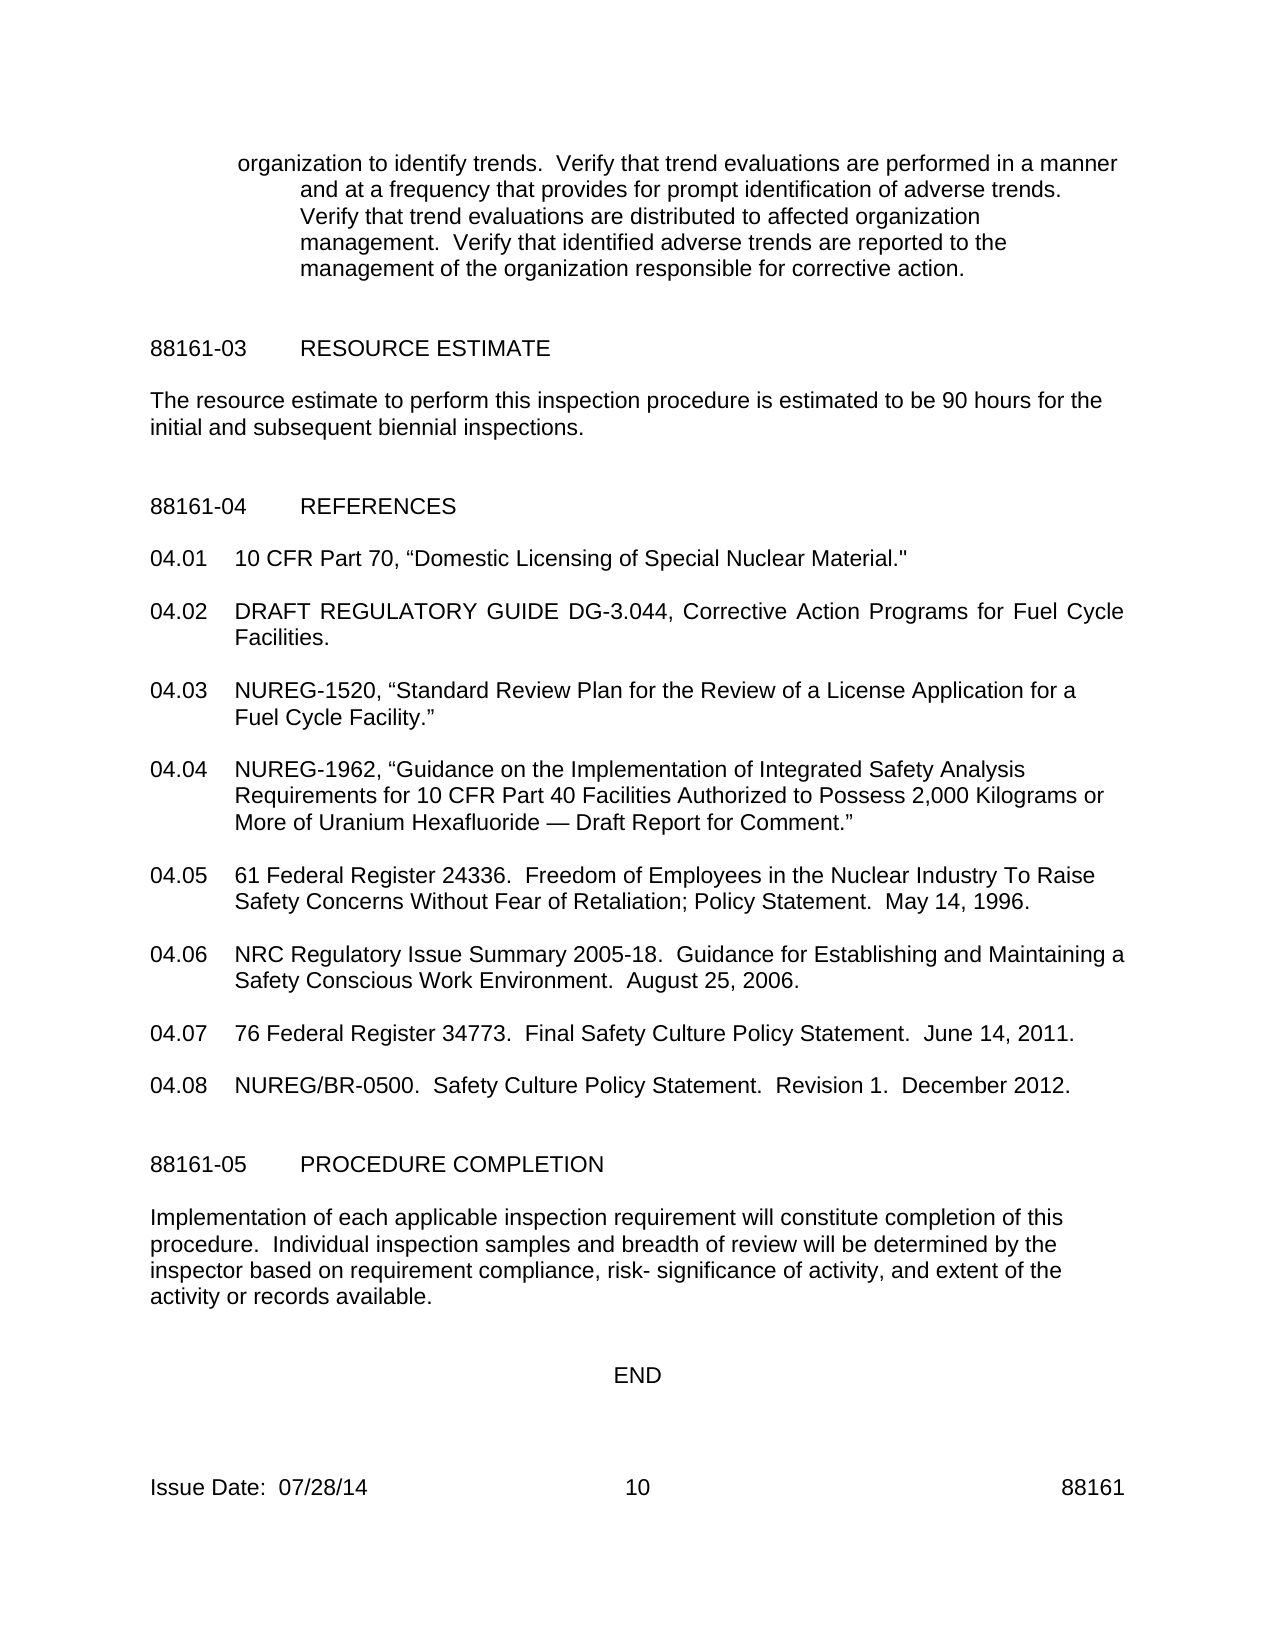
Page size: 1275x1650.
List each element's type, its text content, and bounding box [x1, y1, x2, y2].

text 04.02 DRAFT REGULATORY GUIDE DG-3.044, Corrective Action Programs for Fuel Cycle Facilities. [150, 598, 1125, 651]
text The resource estimate to perform this inspection procedure is estimated to be 90 hours for the initial and subsequent biennial inspections. [150, 387, 1125, 440]
text 04.06 NRC Regulatory Issue Summary 2005-18. Guidance for Establishing and Maintaining a Safety Conscious Work Environment. August 25, 2006. [150, 941, 1125, 993]
list organization to identify trends. Verify that trend evaluations are performed in a manner and at a frequency that provides for prompt identification of adverse trends. Verify that trend evaluations are distributed to affected organization management. Verify that identified adverse trends are reported to the management of the organization responsible for corrective action. [237, 150, 1125, 282]
text 04.05 61 Federal Register 24336. Freedom of Employees in the Nuclear Industry To Raise Safety Concerns Without Fear of Retaliation; Policy Statement. May 14, 1996. [150, 862, 1125, 914]
text 04.08 NUREG/BR-0500. Safety Culture Policy Statement. Revision 1. December 2012. [150, 1072, 1125, 1099]
text 88161-03 RESOURCE ESTIMATE [150, 334, 1125, 361]
text END [150, 1362, 1125, 1389]
text Implementation of each applicable inspection requirement will constitute completion of this procedure. Individual inspection samples and breadth of review will be determined by the inspector based on requirement compliance, risk- significance of activity, and extent of the activity or records available. [150, 1204, 1125, 1309]
text 88161-04 REFERENCES [150, 493, 1125, 519]
text 04.07 76 Federal Register 34773. Final Safety Culture Policy Statement. June 14, 2011. [150, 1020, 1125, 1046]
text 04.01 10 CFR Part 70, “Domestic Licensing of Special Nuclear Material." [150, 545, 1125, 572]
text 04.03 NUREG-1520, “Standard Review Plan for the Review of a License Application for a Fuel Cycle Facility.” [150, 677, 1125, 730]
text 88161-05 PROCEDURE COMPLETION [150, 1151, 1125, 1178]
text 04.04 NUREG-1962, “Guidance on the Implementation of Integrated Safety Analysis Requirements for 10 CFR Part 40 Facilities Authorized to Possess 2,000 Kilograms or More of Uranium Hexafluoride — Draft Report for Comment.” [150, 756, 1125, 835]
